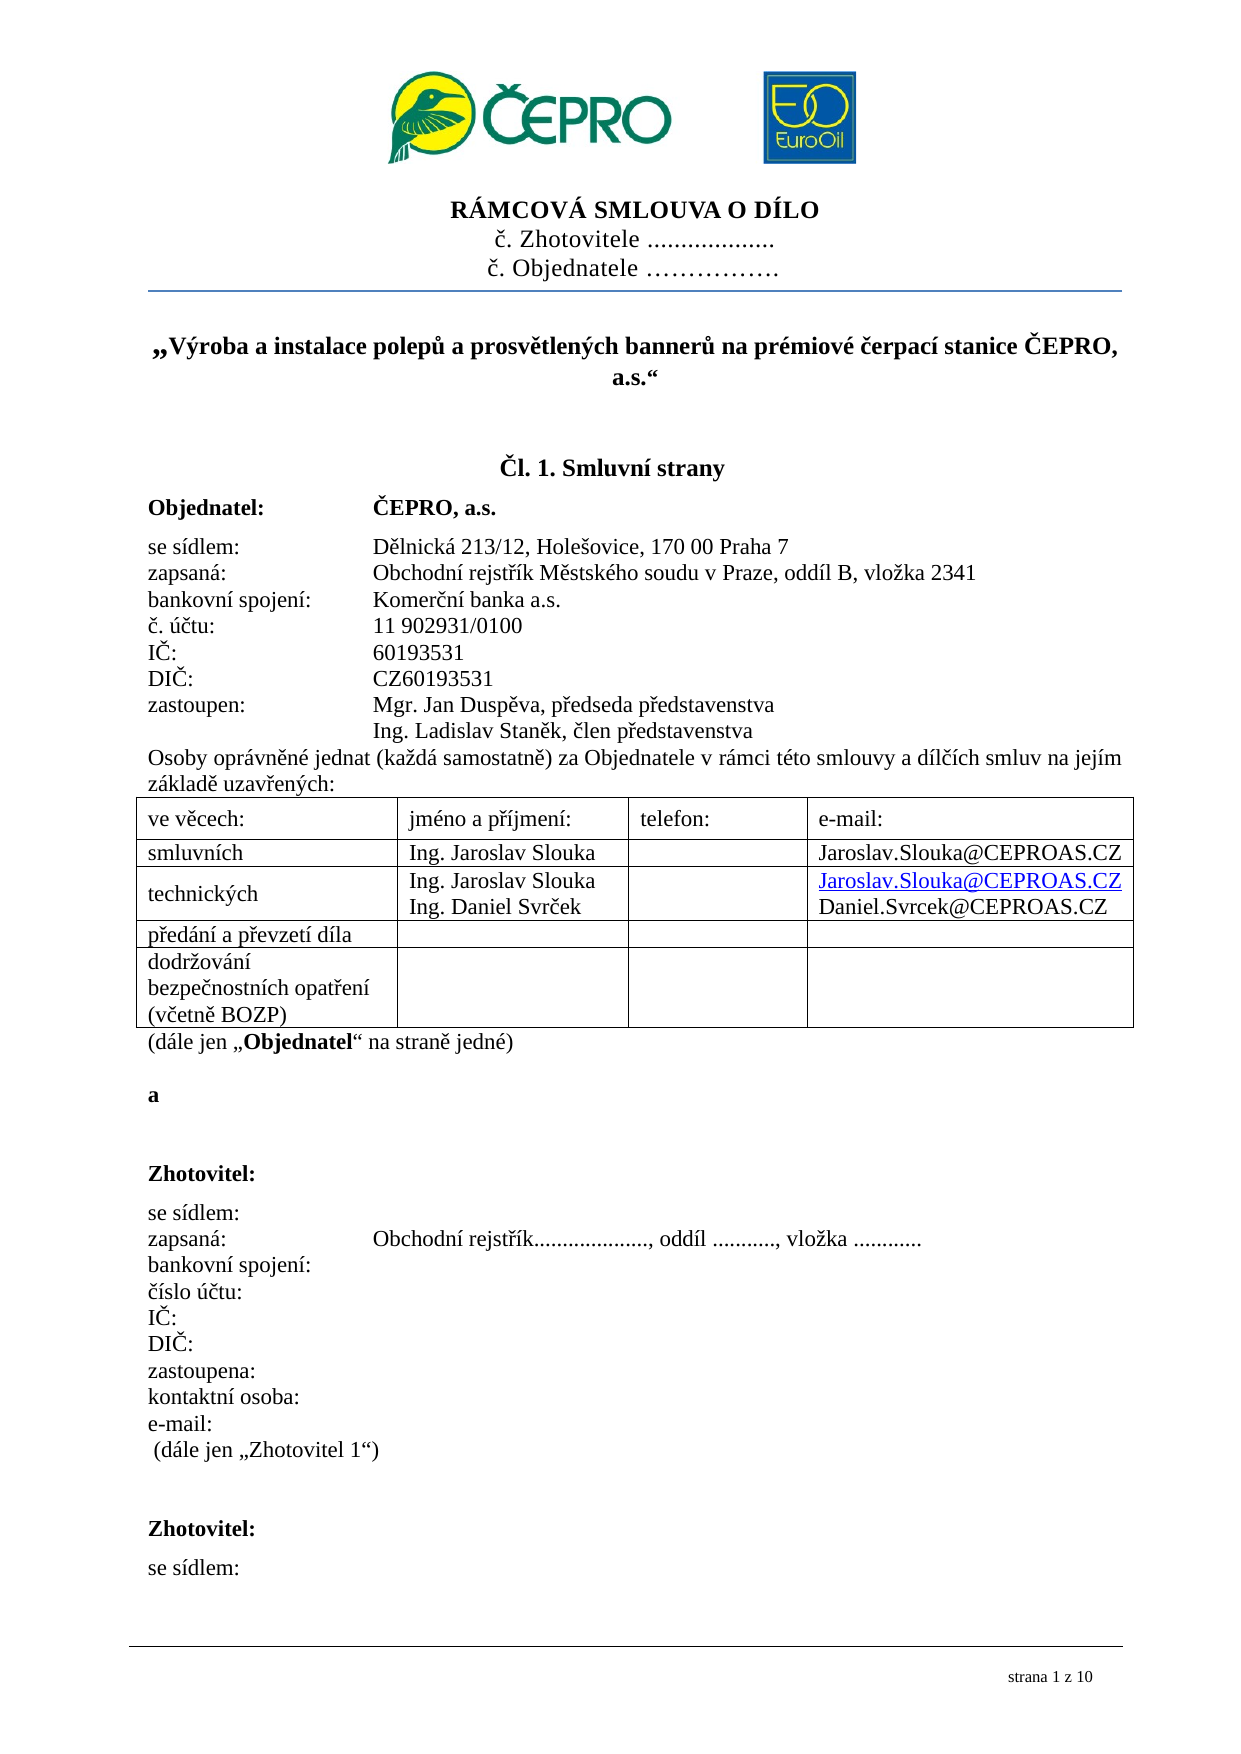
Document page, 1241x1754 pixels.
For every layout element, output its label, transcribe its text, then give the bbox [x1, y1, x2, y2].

table_cell dodržování bezpečnostních opatření (včetně BOZP) [137, 948, 397, 1027]
table_cell [398, 948, 628, 1027]
text Osoby oprávněné jednat (každá samostatně) za Objednatele v rámci této smlouvy a dílčích smluv na jejím základě uzavřených: [148, 744, 1122, 797]
text číslo účtu: [148, 1278, 1122, 1304]
table_cell technických [137, 867, 397, 919]
picture [387, 71, 857, 164]
text Smluvní strany [102, 453, 1122, 482]
title RÁMCOVÁ SMLOUVA O DÍLO [148, 196, 1122, 224]
text zastoupen: Mgr. Jan Duspěva, předseda představenstva [148, 691, 1122, 718]
title č. Zhotovitele ................... [148, 224, 1122, 253]
text Zhotovitel: [148, 1515, 1122, 1541]
table_header jméno a příjmení: [398, 798, 628, 838]
table_cell [629, 840, 807, 866]
text kontaktní osoba: [148, 1383, 1122, 1409]
text č. účtu: 11 902931/0100 [148, 612, 1122, 638]
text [148, 1225, 1122, 1251]
title č. Objednatele ……………. [148, 253, 1122, 290]
table_cell [629, 867, 807, 919]
text a [148, 1081, 1122, 1107]
table_cell [398, 921, 628, 947]
text „Výroba a instalace polepů a prosvětlených bannerů na prémiové čerpací stanice ČEPRO, a.s.“ [148, 323, 1122, 391]
table_cell [629, 948, 807, 1027]
text se sídlem: [148, 1199, 1122, 1225]
table_header telefon: [629, 798, 807, 838]
text (dále jen „Zhotovitel 1“) [148, 1436, 1122, 1462]
table_cell Jaroslav.Slouka@CEPROAS.CZ Daniel.Svrcek@CEPROAS.CZ [808, 867, 1133, 919]
table_cell [629, 921, 807, 947]
text Zhotovitel: [148, 1160, 1122, 1186]
text (dále jen „Objednatel“ na straně jedné) [148, 1028, 1122, 1054]
text e-mail: [148, 1409, 1122, 1436]
table_cell Ing. Jaroslav Slouka Ing. Daniel Svrček [398, 867, 628, 919]
text zastoupena: [148, 1357, 1122, 1383]
text DIČ: [148, 1331, 1122, 1357]
table_cell [808, 921, 1133, 947]
text Objednatel: ČEPRO, a.s. [148, 494, 1122, 521]
text DIČ: CZ60193531 [148, 665, 1122, 691]
table_cell Jaroslav.Slouka@CEPROAS.CZ [808, 840, 1133, 866]
table_header ve věcech: [137, 798, 397, 838]
text Ing. Ladislav Staněk, člen představenstva [148, 718, 1122, 744]
text se sídlem: [148, 1554, 1122, 1580]
text zapsaná: Obchodní rejstřík Městského soudu v Praze, oddíl B, vložka 2341 [148, 559, 1122, 586]
table_header e-mail: [808, 798, 1133, 838]
text bankovní spojení: Komerční banka a.s. [148, 586, 1122, 612]
table_cell smluvních [137, 840, 397, 866]
table_cell Ing. Jaroslav Slouka [398, 840, 628, 866]
text IČ: 60193531 [148, 638, 1122, 665]
text bankovní spojení: [148, 1251, 1122, 1278]
text IČ: [148, 1304, 1122, 1331]
table_cell [808, 948, 1133, 1027]
table_cell předání a převzetí díla [137, 921, 397, 947]
text se sídlem: Dělnická 213/12, Holešovice, 170 00 Praha 7 [148, 533, 1122, 559]
